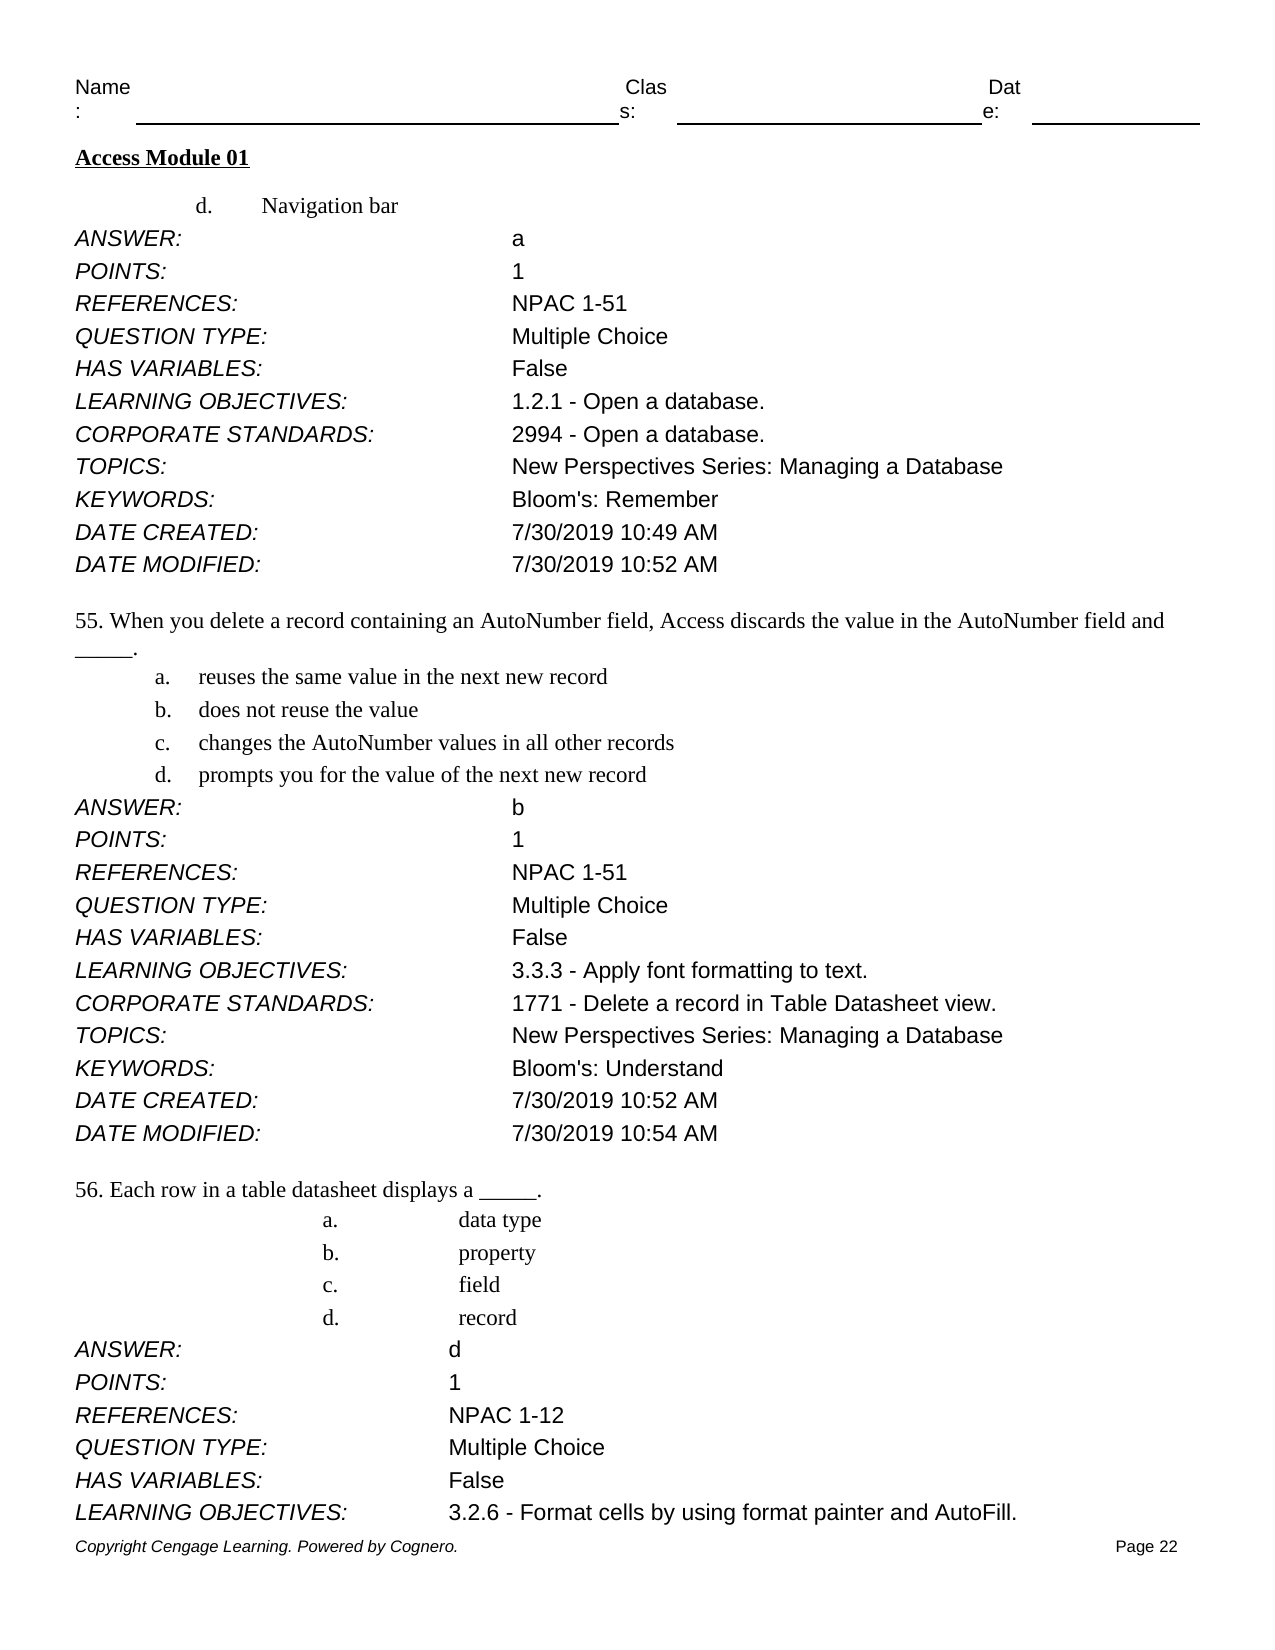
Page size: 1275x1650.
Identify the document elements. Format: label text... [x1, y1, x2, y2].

table_header 55. When you delete a record containing an AutoNumber field, Access discards the value in the AutoNumber field and _____. [75, 608, 1200, 1149]
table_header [75, 1176, 1200, 1529]
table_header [75, 189, 1200, 581]
